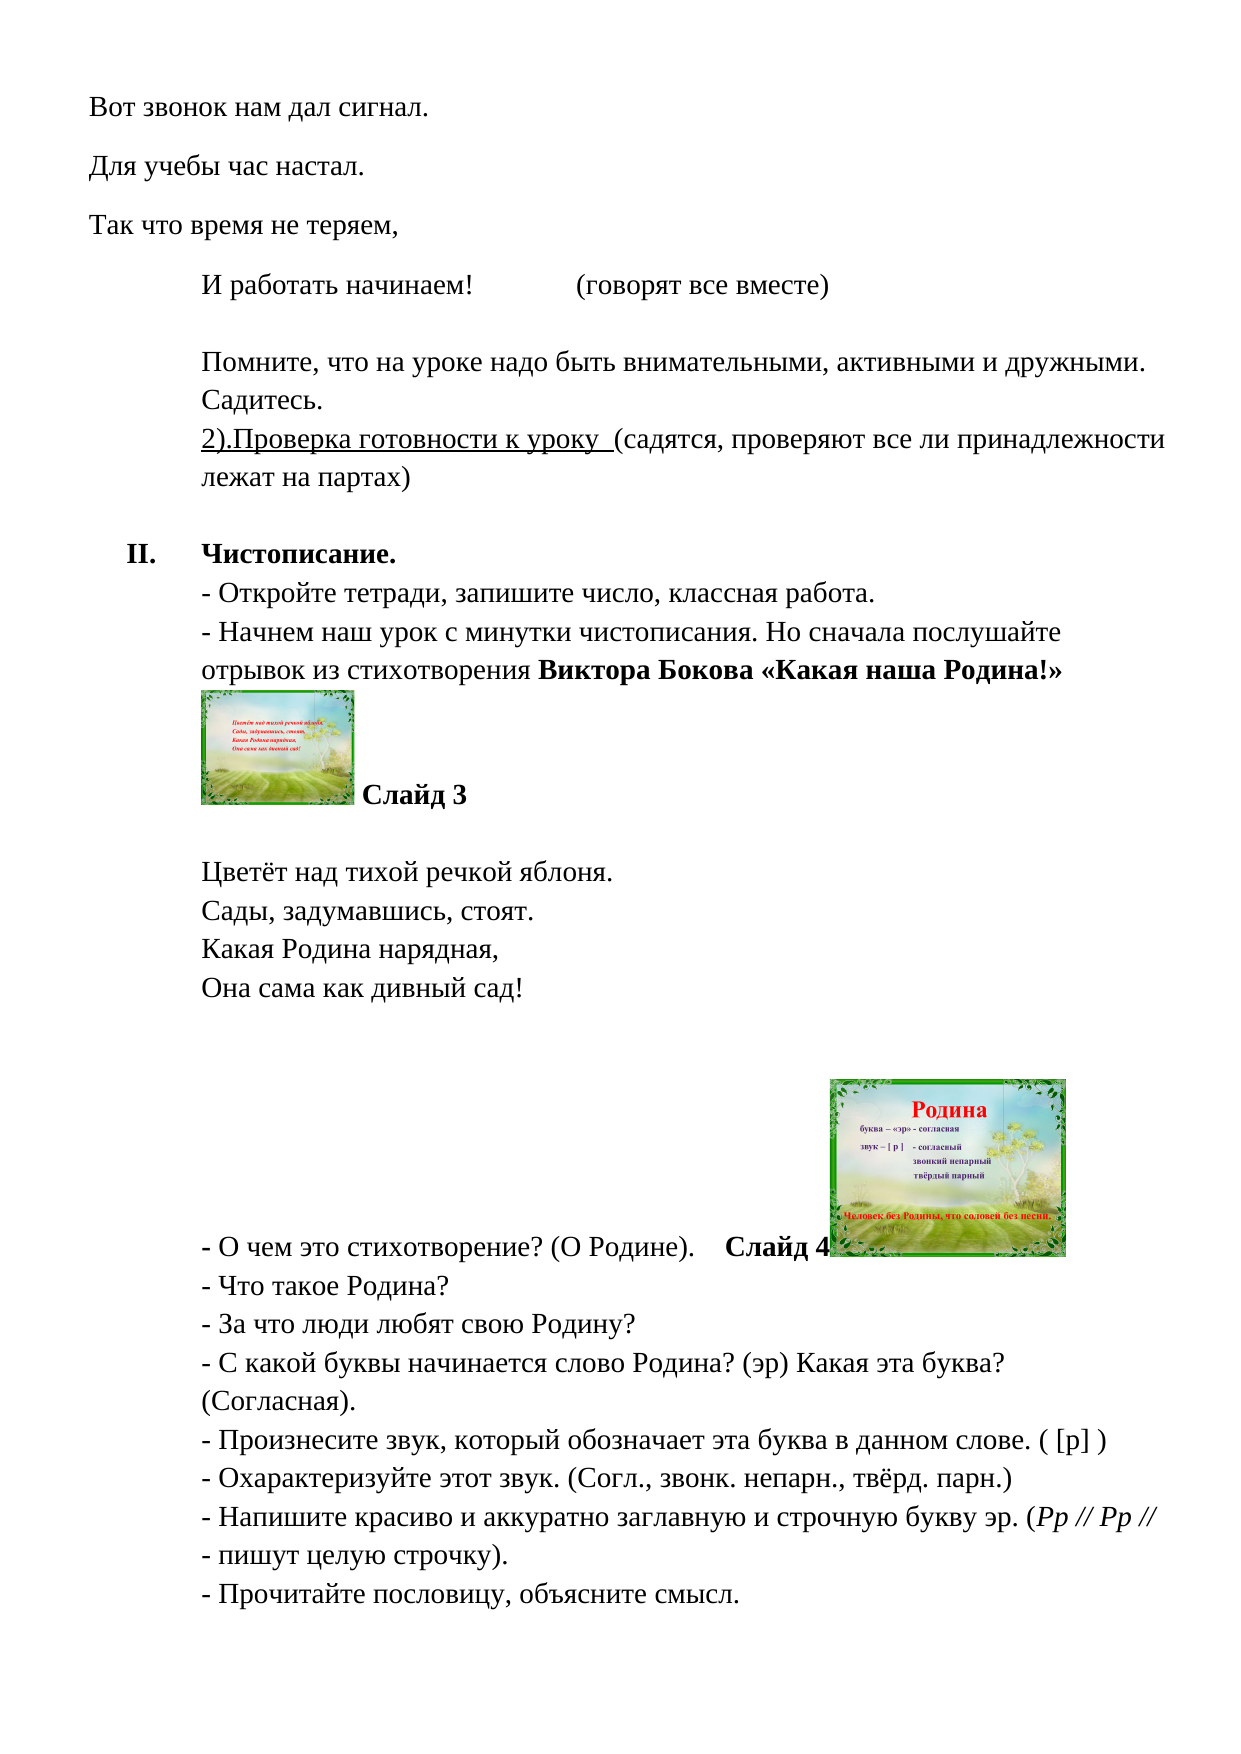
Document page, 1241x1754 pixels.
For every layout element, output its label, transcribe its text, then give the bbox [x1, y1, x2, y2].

list Сады, задумавшись, стоят. [201, 893, 1166, 927]
list - Прочитайте пословицу, объясните смысл. [201, 1576, 1166, 1609]
picture [829, 1079, 1066, 1257]
list И работать начинаем! (говорят все вместе) [201, 267, 1166, 300]
list - Что такое Родина? [201, 1268, 1166, 1301]
list - Охарактеризуйте этот звук. (Согл., звонк. непарн., твёрд. парн.) [201, 1460, 1166, 1494]
list - Произнесите звук, который обозначает эта буква в данном слове. ( [р] ) [201, 1422, 1166, 1455]
text Так что время не теряем, [89, 207, 1166, 241]
picture [201, 690, 355, 805]
list 2).Проверка готовности к уроку (садятся, проверяют все ли принадлежности лежат на партах) [201, 421, 1166, 493]
list - За что люди любят свою Родину? [201, 1306, 1166, 1340]
list - С какой буквы начинается слово Родина? (эр) Какая эта буква? (Согласная). [201, 1345, 1166, 1417]
list - Напишите красиво и аккуратно заглавную и строчную букву эр. (Рр // Рр // - пишут целую строчку). [201, 1499, 1166, 1571]
list - О чем это стихотворение? (О Родине). Слайд 4 [201, 1079, 1166, 1263]
list - Начнем наш урок с минутки чистописания. Но сначала послушайте отрывок из стихотворения Виктора Бокова «Какая наша Родина!» Слайд 3 [201, 614, 1166, 811]
list Цветёт над тихой речкой яблоня. [201, 854, 1166, 888]
text Для учебы час настал. [89, 148, 1166, 182]
list Помните, что на уроке надо быть внимательными, активными и дружными. Садитесь. [201, 344, 1166, 416]
list Какая Родина нарядная, [201, 932, 1166, 965]
list Она сама как дивный сад! [201, 970, 1166, 1004]
list - Откройте тетради, запишите число, классная работа. [201, 575, 1166, 609]
list Чистописание. [126, 537, 1166, 570]
text Вот звонок нам дал сигнал. [89, 89, 1166, 122]
